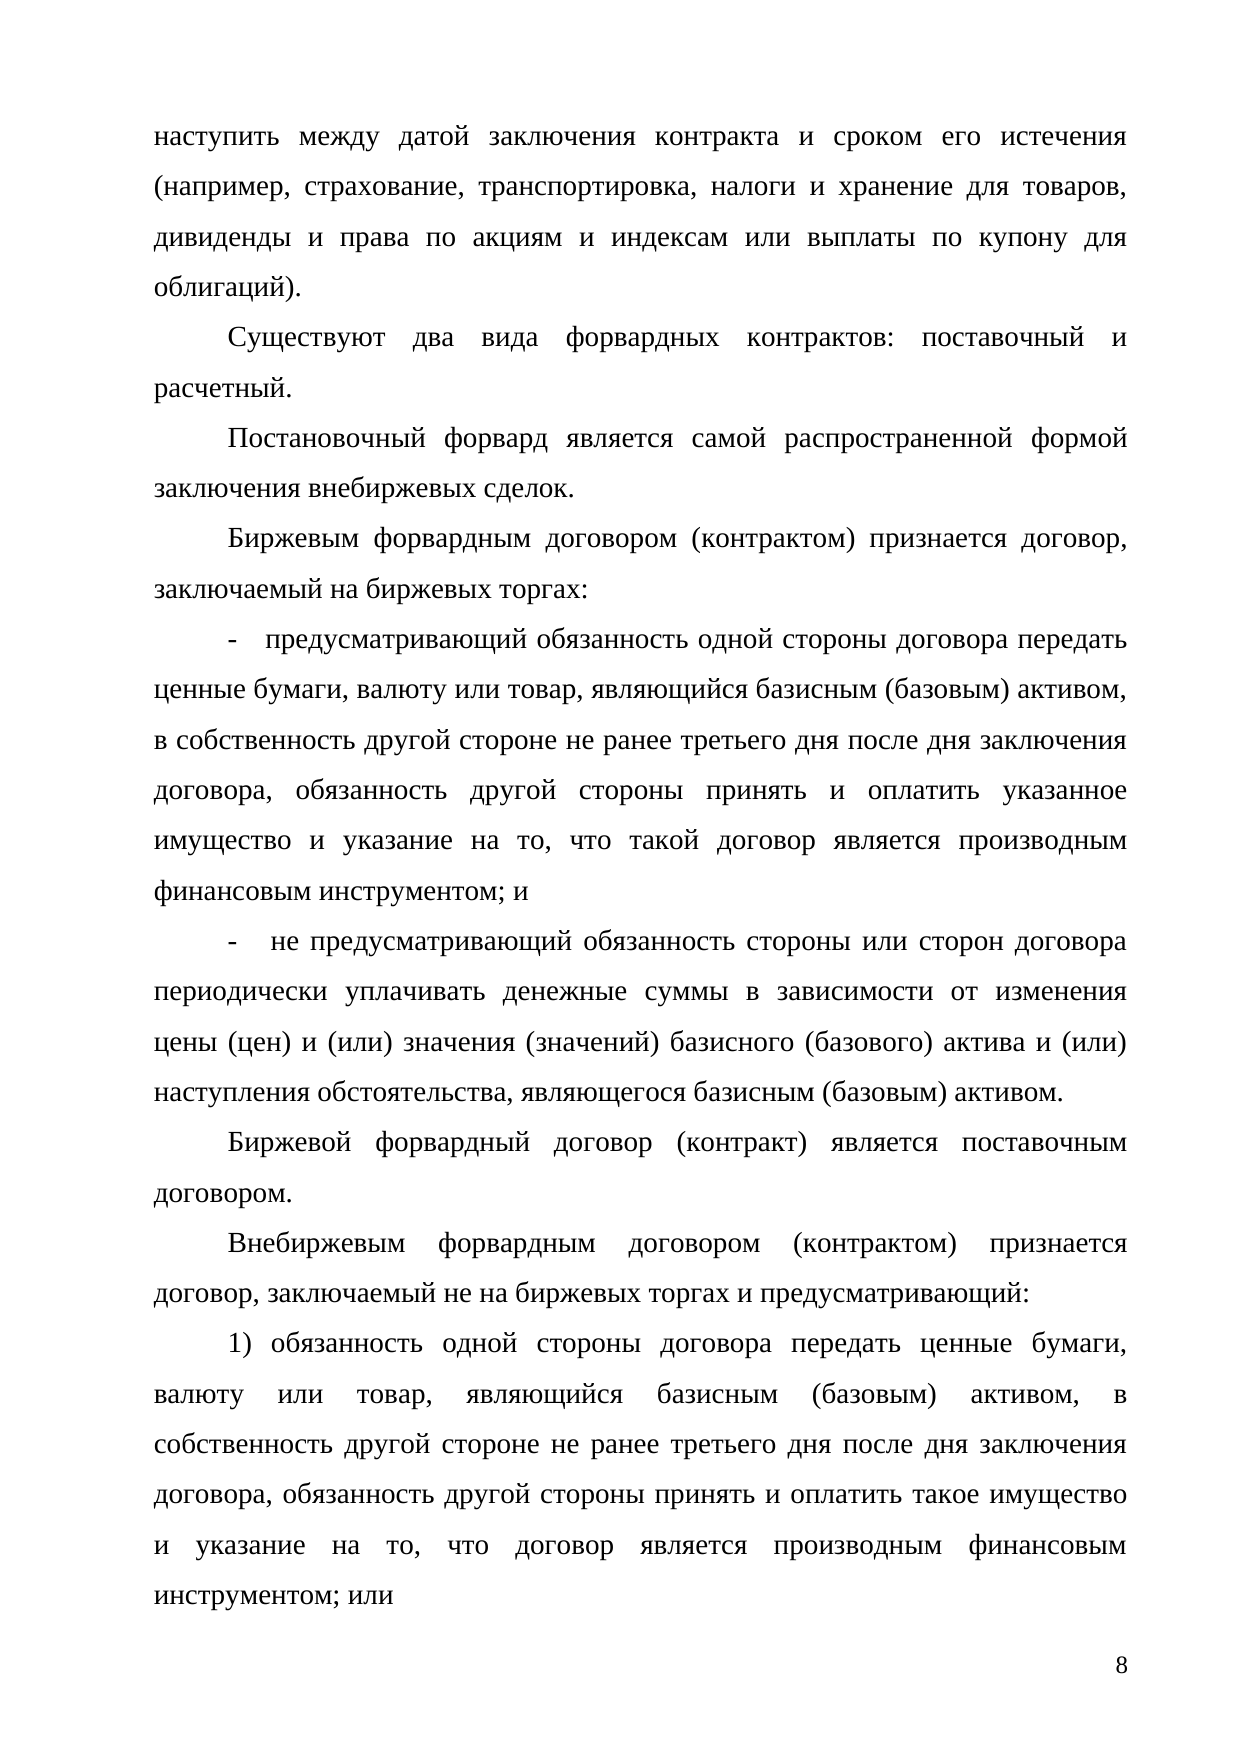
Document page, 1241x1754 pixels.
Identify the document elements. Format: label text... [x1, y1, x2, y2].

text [153, 118, 1128, 303]
text 1) обязанность одной стороны договора передать ценные бумаги, валюту или товар, являющийся базисным (базовым) активом, в собственность другой стороне не ранее третьего дня после дня заключения договора, обязанность другой стороны принять и оплатить такое имущество и указание на то, что договор является производным финансовым инструментом; или [153, 1326, 1128, 1611]
text - не предусматривающий обязанность стороны или сторон договора периодически уплачивать денежные суммы в зависимости от изменения цены (цен) и (или) значения (значений) базисного (базового) актива и (или) наступления обстоятельства, являющегося базисным (базовым) активом. [153, 923, 1128, 1108]
text Биржевым форвардным договором (контрактом) признается договор, заключаемый на биржевых торгах: [153, 521, 1128, 604]
text Постановочный форвард является самой распространенной формой заключения внебиржевых сделок. [153, 420, 1128, 504]
text Биржевой форвардный договор (контракт) является поставочным договором. [153, 1124, 1128, 1208]
text Внебиржевым форвардным договором (контрактом) признается договор, заключаемый не на биржевых торгах и предусматривающий: [153, 1225, 1128, 1309]
text - предусматривающий обязанность одной стороны договора передать ценные бумаги, валюту или товар, являющийся базисным (базовым) активом, в собственность другой стороне не ранее третьего дня после дня заключения договора, обязанность другой стороны принять и оплатить указанное имущество и указание на то, что такой договор является производным финансовым инструментом; и [153, 621, 1128, 906]
text Существуют два вида форвардных контрактов: поставочный и расчетный. [153, 319, 1128, 403]
